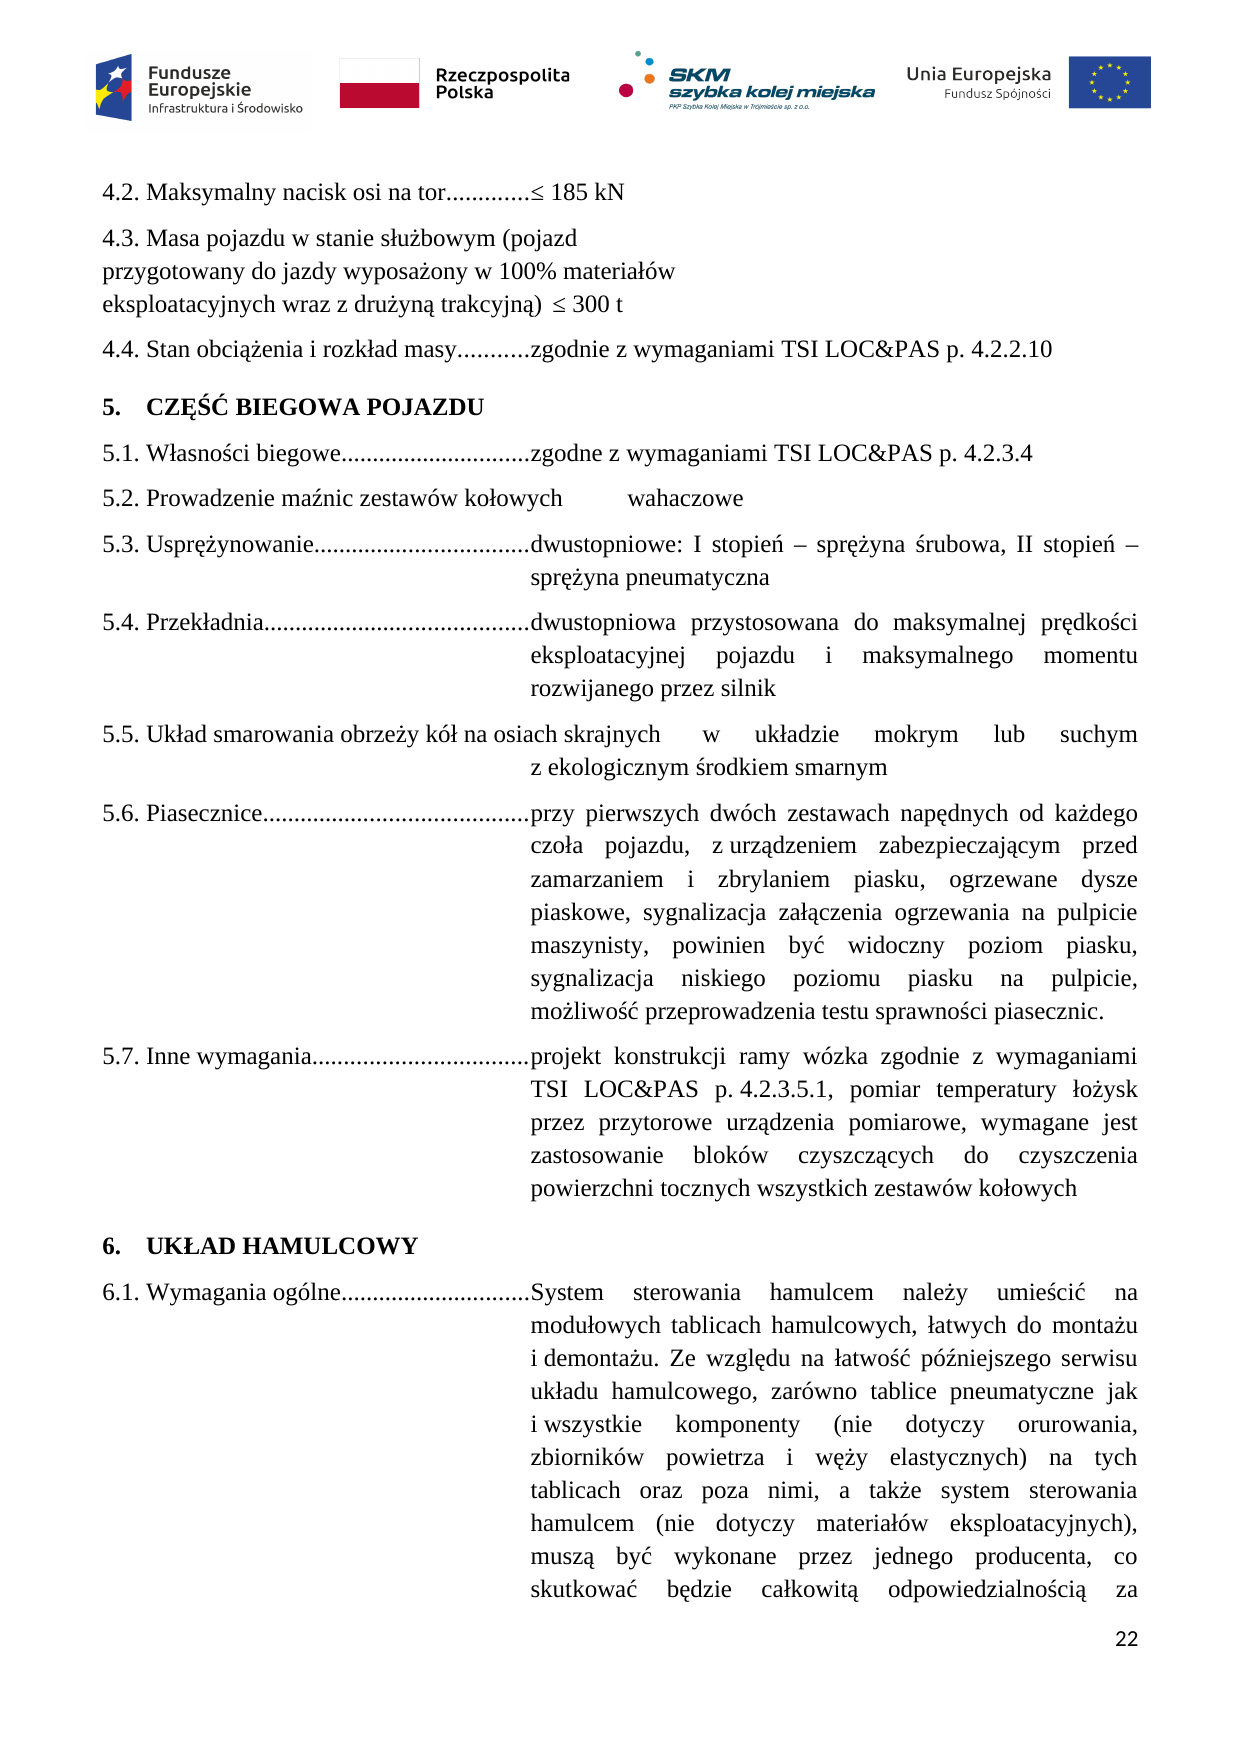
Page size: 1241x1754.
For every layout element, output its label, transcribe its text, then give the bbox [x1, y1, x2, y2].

text 5.1. Własności biegowe zgodne z wymaganiami TSI LOC&PAS p. 4.2.3.4 [102, 438, 1138, 467]
text 5.4. Przekładnia dwustopniowa przystosowana do maksymalnej prędkości eksploatacyjnej pojazdu i maksymalnego momentu rozwijanego przez silnik [102, 607, 1138, 702]
text eksploatacyjnych wraz z drużyną trakcyjną) ≤ 300 t [102, 289, 1138, 318]
text 5.6. Piasecznice przy pierwszych dwóch zestawach napędnych od każdego czoła pojazdu, z urządzeniem zabezpieczającym przed zamarzaniem i zbrylaniem piasku, ogrzewane dysze piaskowe, sygnalizacja załączenia ogrzewania na pulpicie maszynisty, powinien być widoczny poziom piasku, sygnalizacja niskiego poziomu piasku na pulpicie, możliwość przeprowadzenia testu sprawności piasecznic. [102, 798, 1138, 1024]
text UKŁAD HAMULCOWY [102, 1231, 1138, 1260]
text CZĘŚĆ BIEGOWA POJAZDU [102, 392, 1138, 421]
picture [619, 51, 875, 110]
picture [889, 24, 1169, 141]
picture [322, 41, 587, 125]
text przygotowany do jazdy wyposażony w 100% materiałów [102, 256, 1138, 284]
text 4.2. Maksymalny nacisk osi na tor ≤ 185 kN [102, 177, 1138, 206]
text 5.5. Układ smarowania obrzeży kół na osiach skrajnych w układzie mokrym lub suchym z ekologicznym środkiem smarnym [102, 719, 1138, 781]
text 4.4. Stan obciążenia i rozkład masy zgodnie z wymaganiami TSI LOC&PAS p. 4.2.2.10 [102, 334, 1138, 363]
text 4.3. Masa pojazdu w stanie służbowym (pojazd [102, 223, 1138, 252]
text 5.3. Usprężynowanie dwustopniowe: I stopień – sprężyna śrubowa, II stopień – sprężyna pneumatyczna [102, 529, 1138, 591]
picture [85, 51, 311, 133]
text 5.7. Inne wymagania projekt konstrukcji ramy wózka zgodnie z wymaganiami TSI LOC&PAS p. 4.2.3.5.1, pomiar temperatury łożysk przez przytorowe urządzenia pomiarowe, wymagane jest zastosowanie bloków czyszczących do czyszczenia powierzchni tocznych wszystkich zestawów kołowych [102, 1041, 1138, 1202]
text 5.2. Prowadzenie maźnic zestawów kołowych wahaczowe [102, 483, 1138, 512]
